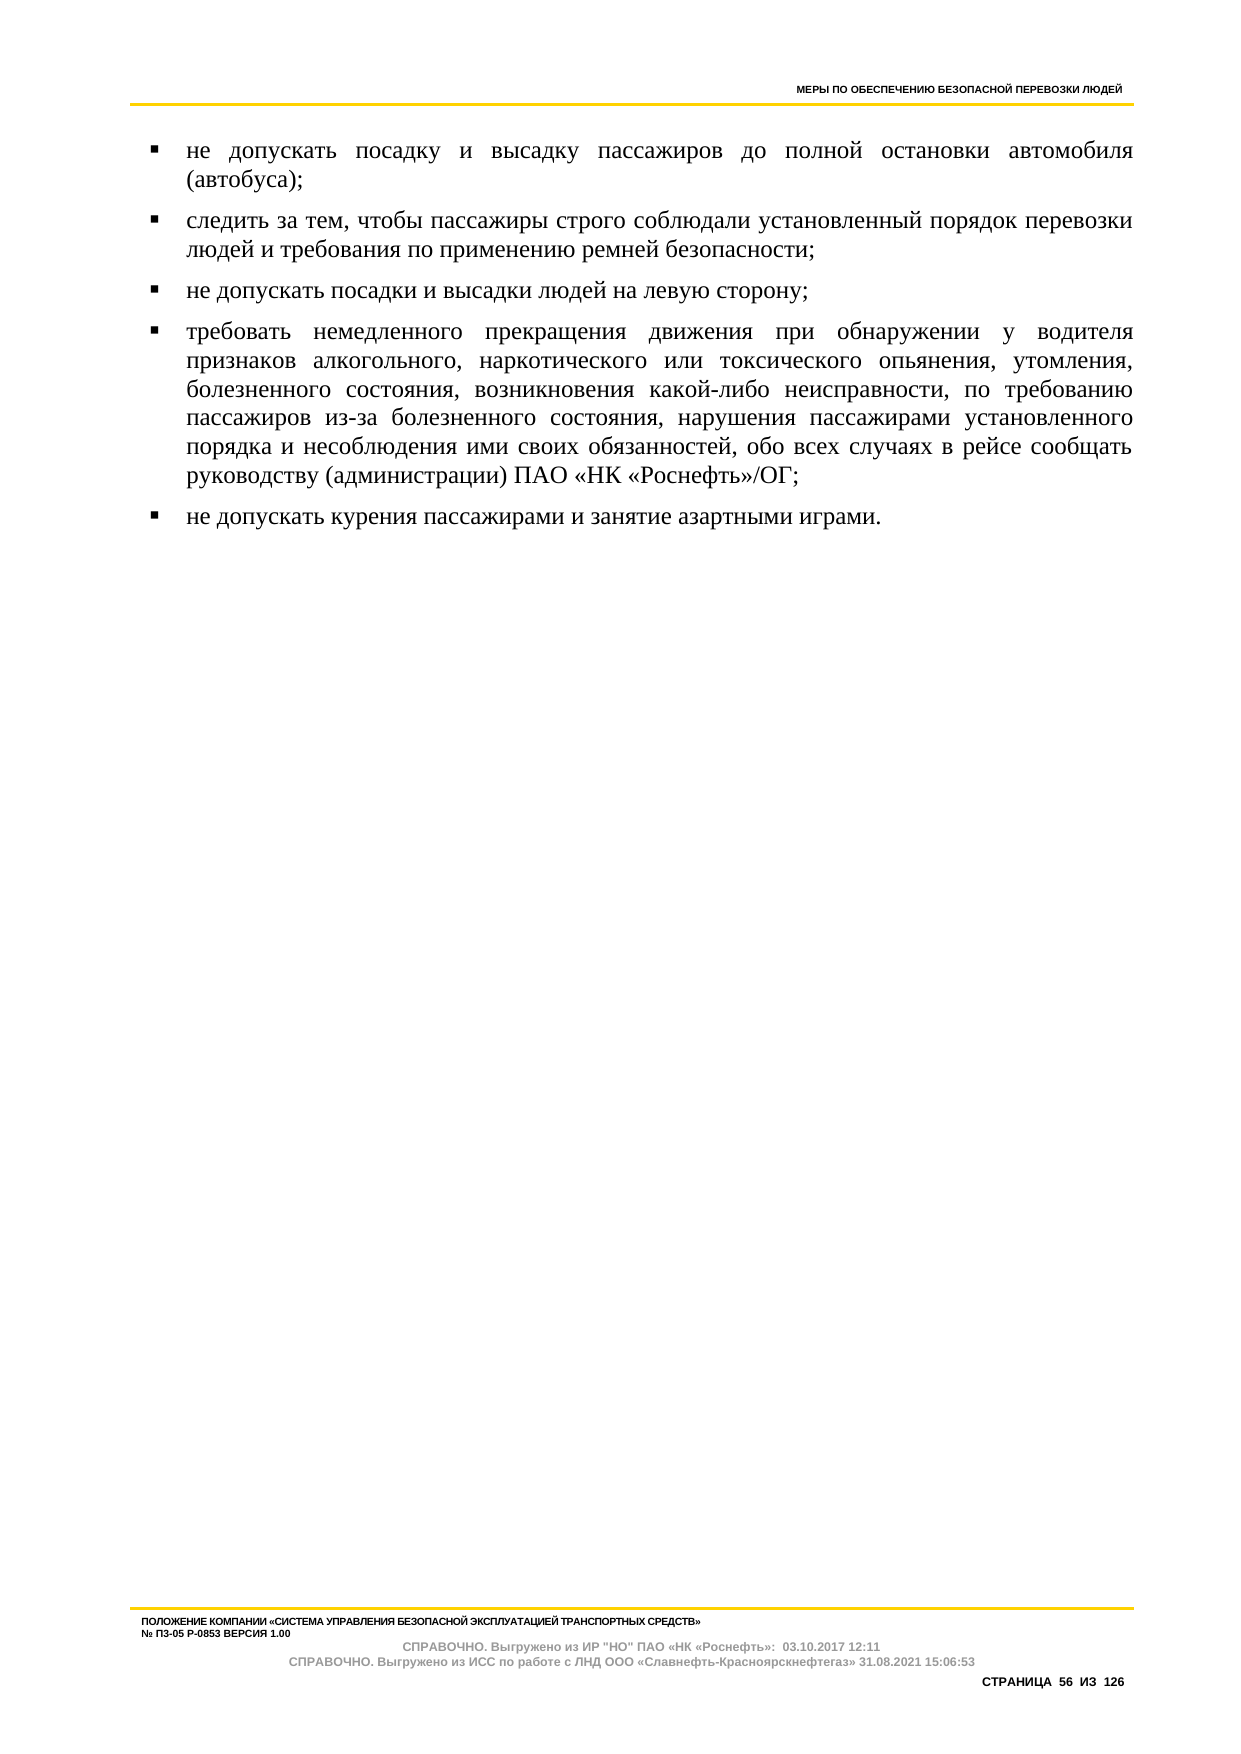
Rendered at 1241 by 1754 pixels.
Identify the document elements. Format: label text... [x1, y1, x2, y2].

list не допускать курения пассажирами и занятие азартными играми. [149, 501, 1134, 530]
list не допускать посадку и высадку пассажиров до полной остановки автомобиля (автобуса); [149, 135, 1134, 192]
list следить за тем, чтобы пассажиры строго соблюдали установленный порядок перевозки людей и требования по применению ремней безопасности; [149, 205, 1134, 262]
list требовать немедленного прекращения движения при обнаружении у водителя признаков алкогольного, наркотического или токсического опьянения, утомления, болезненного состояния, возникновения какой-либо неисправности, по требованию пассажиров из-за болезненного состояния, нарушения пассажирами установленного порядка и несоблюдения ими своих обязанностей, обо всех случаях в рейсе сообщать руководству (администрации) ПАО «НК «Роснефть»/ОГ; [149, 316, 1134, 489]
list не допускать посадки и высадки людей на левую сторону; [149, 275, 1134, 304]
